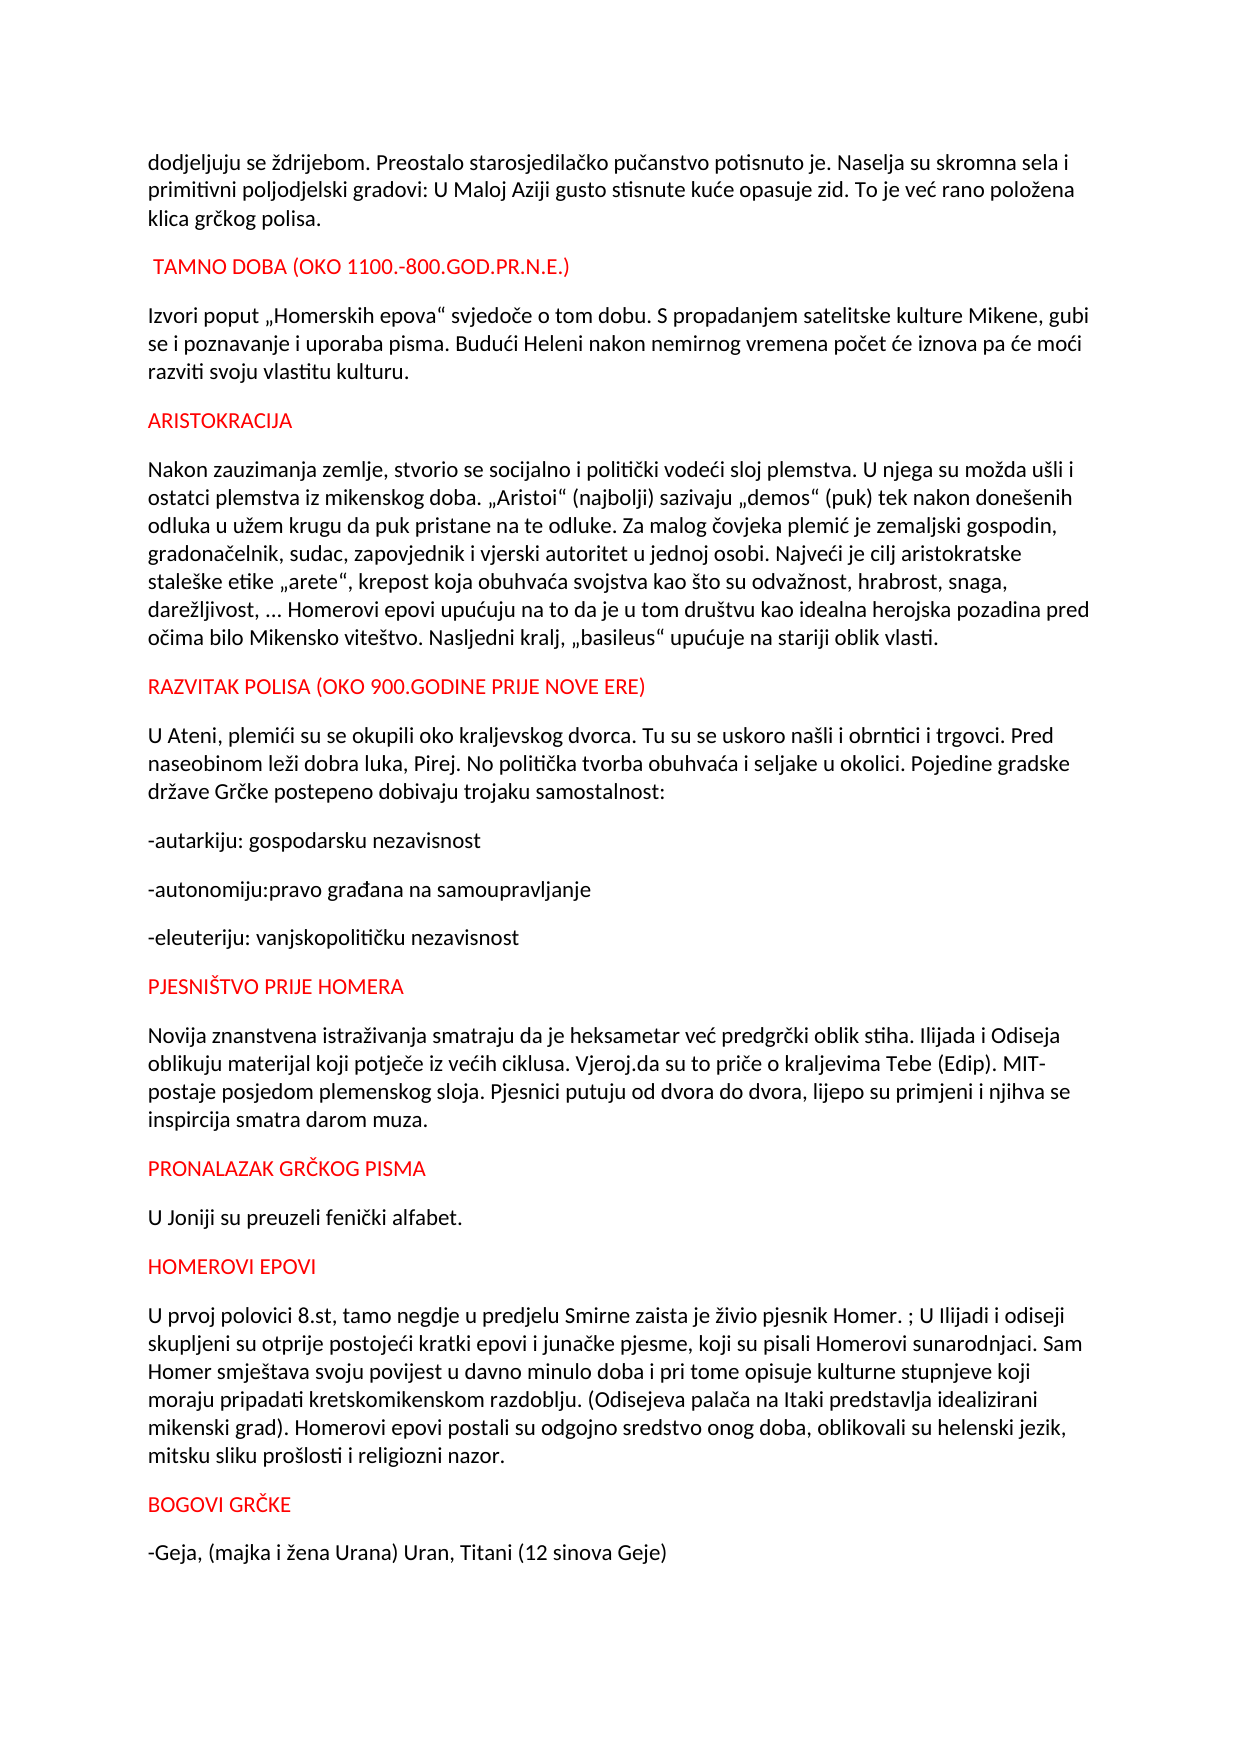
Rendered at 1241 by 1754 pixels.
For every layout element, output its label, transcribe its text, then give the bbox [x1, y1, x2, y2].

text PRONALAZAK GRČKOG PISMA [148, 1154, 1093, 1182]
text -Geja, (majka i žena Urana) Uran, Titani (12 sinova Geje) [148, 1538, 1093, 1567]
text U Ateni, plemići su se okupili oko kraljevskog dvorca. Tu su se uskoro našli i obrntici i trgovci. Pred naseobinom leži dobra luka, Pirej. No politička tvorba obuhvaća i seljake u okolici. Pojedine gradske države Grčke postepeno dobivaju trojaku samostalnost: [148, 721, 1093, 805]
text TAMNO DOBA (OKO 1100.-800.GOD.PR.N.E.) [148, 252, 1093, 281]
text RAZVITAK POLISA (OKO 900.GODINE PRIJE NOVE ERE) [148, 672, 1093, 700]
text Novija znanstvena istraživanja smatraju da je heksametar već predgrčki oblik stiha. Ilijada i Odiseja oblikuju materijal koji potječe iz većih ciklusa. Vjeroj.da su to priče o kraljevima Tebe (Edip). MIT- postaje posjedom plemenskog sloja. Pjesnici putuju od dvora do dvora, lijepo su primjeni i njihva se inspircija smatra darom muza. [148, 1021, 1093, 1133]
text Nakon zauzimanja zemlje, stvorio se socijalno i politički vodeći sloj plemstva. U njega su možda ušli i ostatci plemstva iz mikenskog doba. „Aristoi“ (najbolji) sazivaju „demos“ (puk) tek nakon donešenih odluka u užem krugu da puk pristane na te odluke. Za malog čovjeka plemić je zemaljski gospodin, gradonačelnik, sudac, zapovjednik i vjerski autoritet u jednoj osobi. Najveći je cilj aristokratske staleške etike „arete“, krepost koja obuhvaća svojstva kao što su odvažnost, hrabrost, snaga, darežljivost, ... Homerovi epovi upućuju na to da je u tom društvu kao idealna herojska pozadina pred očima bilo Mikensko viteštvo. Nasljedni kralj, „basileus“ upućuje na stariji oblik vlasti. [148, 455, 1093, 651]
text -autonomiju:pravo građana na samoupravljanje [148, 875, 1093, 903]
text HOMEROVI EPOVI [148, 1252, 1093, 1280]
text -eleuteriju: vanjskopolitičku nezavisnost [148, 923, 1093, 952]
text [148, 148, 1093, 232]
text ARISTOKRACIJA [148, 406, 1093, 434]
text U Joniji su preuzeli fenički alfabet. [148, 1203, 1093, 1231]
text -autarkiju: gospodarsku nezavisnost [148, 826, 1093, 854]
text PJESNIŠTVO PRIJE HOMERA [148, 972, 1093, 1000]
text Izvori poput „Homerskih epova“ svjedoče o tom dobu. S propadanjem satelitske kulture Mikene, gubi se i poznavanje i uporaba pisma. Budući Heleni nakon nemirnog vremena počet će iznova pa će moći razviti svoju vlastitu kulturu. [148, 301, 1093, 385]
text U prvoj polovici 8.st, tamo negdje u predjelu Smirne zaista je živio pjesnik Homer. ; U Ilijadi i odiseji skupljeni su otprije postojeći kratki epovi i junačke pjesme, koji su pisali Homerovi sunarodnjaci. Sam Homer smještava svoju povijest u davno minulo doba i pri tome opisuje kulturne stupnjeve koji moraju pripadati kretskomikenskom razdoblju. (Odisejeva palača na Itaki predstavlja idealizirani mikenski grad). Homerovi epovi postali su odgojno sredstvo onog doba, oblikovali su helenski jezik, mitsku sliku prošlosti i religiozni nazor. [148, 1301, 1093, 1469]
text BOGOVI GRČKE [148, 1490, 1093, 1518]
